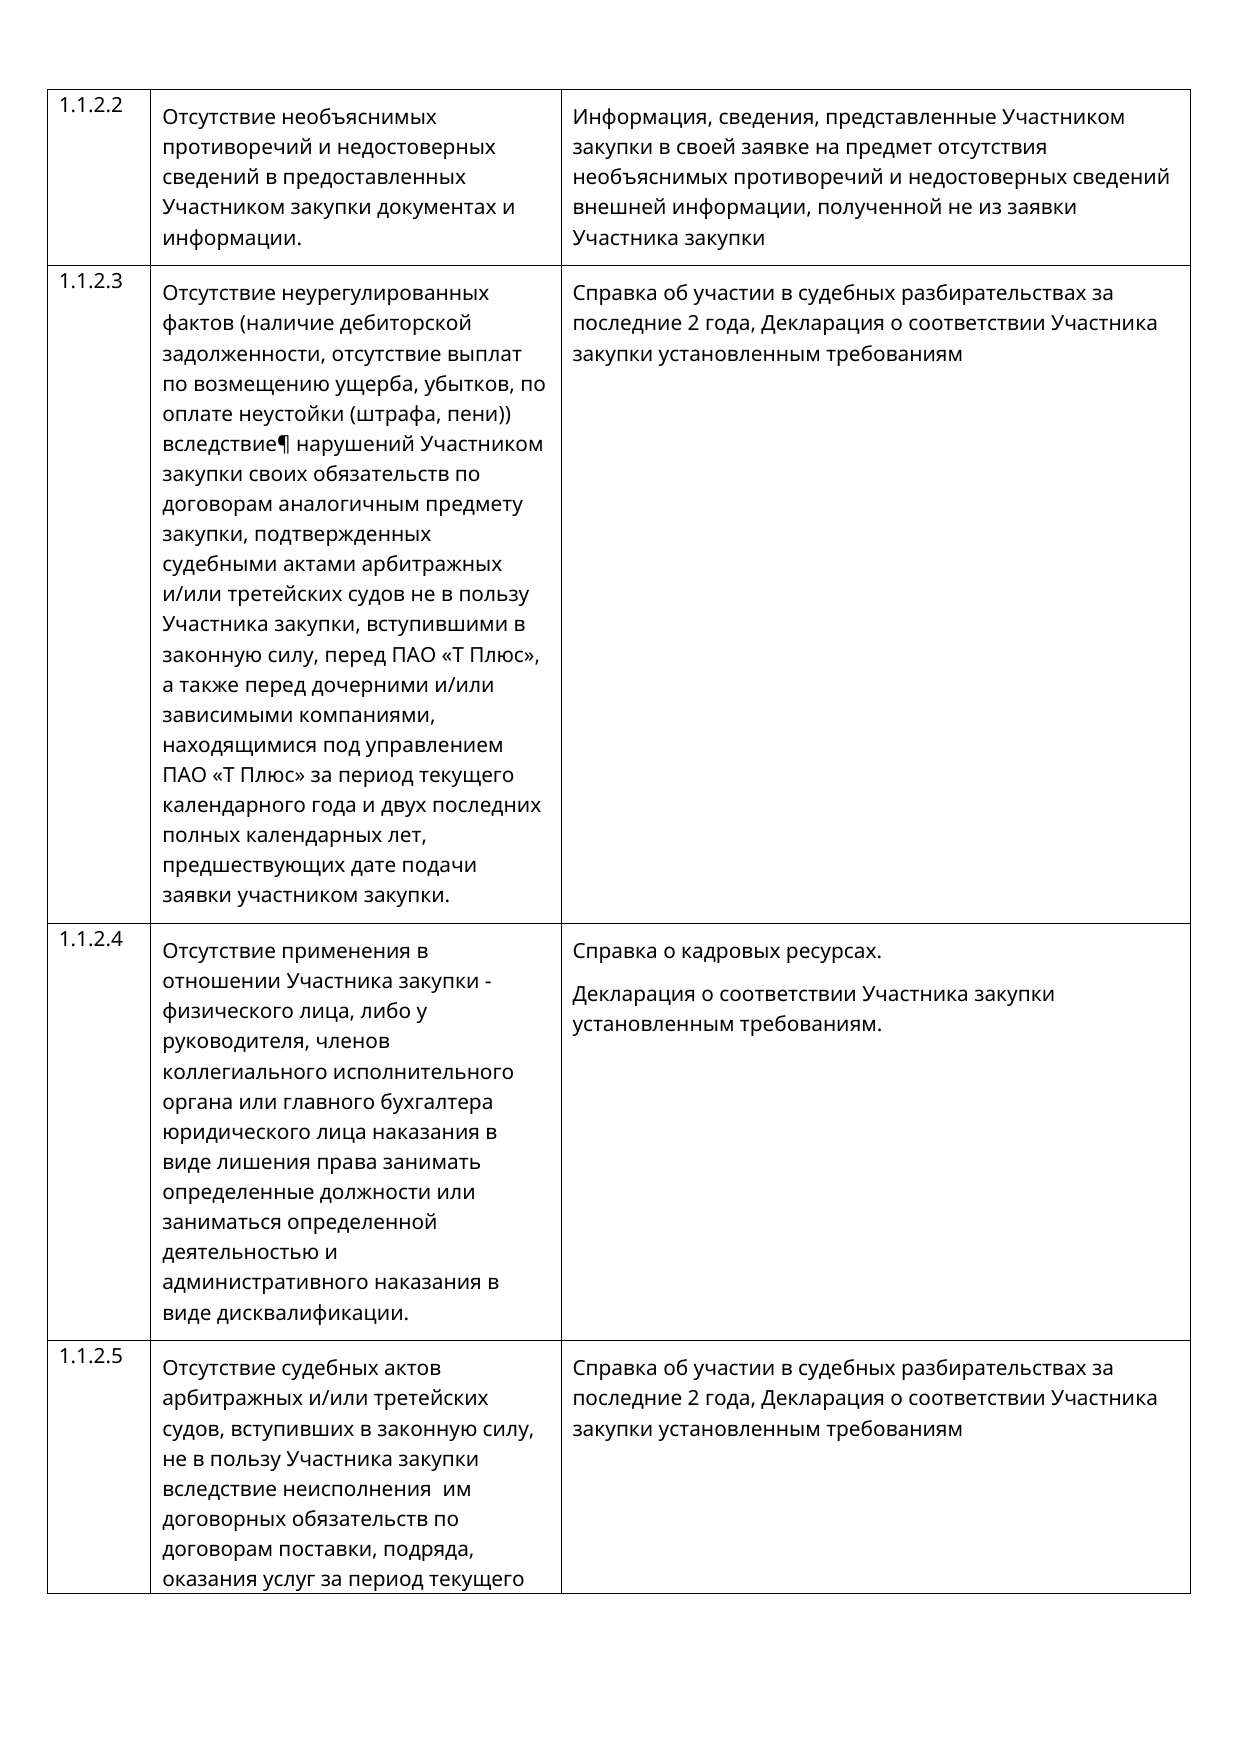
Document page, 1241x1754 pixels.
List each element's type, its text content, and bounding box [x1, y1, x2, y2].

table_cell Справка о кадровых ресурсах. Декларация о соответствии Участника закупки установленным требованиям. [562, 924, 1190, 1340]
table_cell 1.1.2.3 [48, 266, 150, 923]
table_cell 1.1.2.4 [48, 924, 150, 1340]
table_cell Отсутствие неурегулированных фактов (наличие дебиторской задолженности, отсутствие выплат по возмещению ущерба, убытков, по оплате неустойки (штрафа, пени)) вследствие¶ нарушений Участником закупки своих обязательств по договорам аналогичным предмету закупки, подтвержденных судебными актами арбитражных и/или третейских судов не в пользу Участника закупки, вступившими в законную силу, перед ПАО «Т Плюс», а также перед дочерними и/или зависимыми компаниями, находящимися под управлением ПАО «Т Плюс» за период текущего календарного года и двух последних полных календарных лет, предшествующих дате подачи заявки участником закупки. [151, 266, 561, 923]
table_cell Отсутствие применения в отношении Участника закупки - физического лица, либо у руководителя, членов коллегиального исполнительного органа или главного бухгалтера юридического лица наказания в виде лишения права занимать определенные должности или заниматься определенной деятельностью и административного наказания в виде дисквалификации. [151, 924, 561, 1340]
table_cell 1.1.2.2 [48, 90, 150, 265]
table_cell 1.1.2.5 [48, 1341, 150, 1593]
table_cell Справка об участии в судебных разбирательствах за последние 2 года, Декларация о соответствии Участника закупки установленным требованиям [562, 266, 1190, 923]
table_cell Информация, сведения, представленные Участником закупки в своей заявке на предмет отсутствия необъяснимых противоречий и недостоверных сведений внешней информации, полученной не из заявки Участника закупки [562, 90, 1190, 265]
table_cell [562, 1341, 1190, 1593]
table_cell Отсутствие необъяснимых противоречий и недостоверных сведений в предоставленных Участником закупки документах и информации. [151, 90, 561, 265]
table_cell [151, 1341, 561, 1593]
